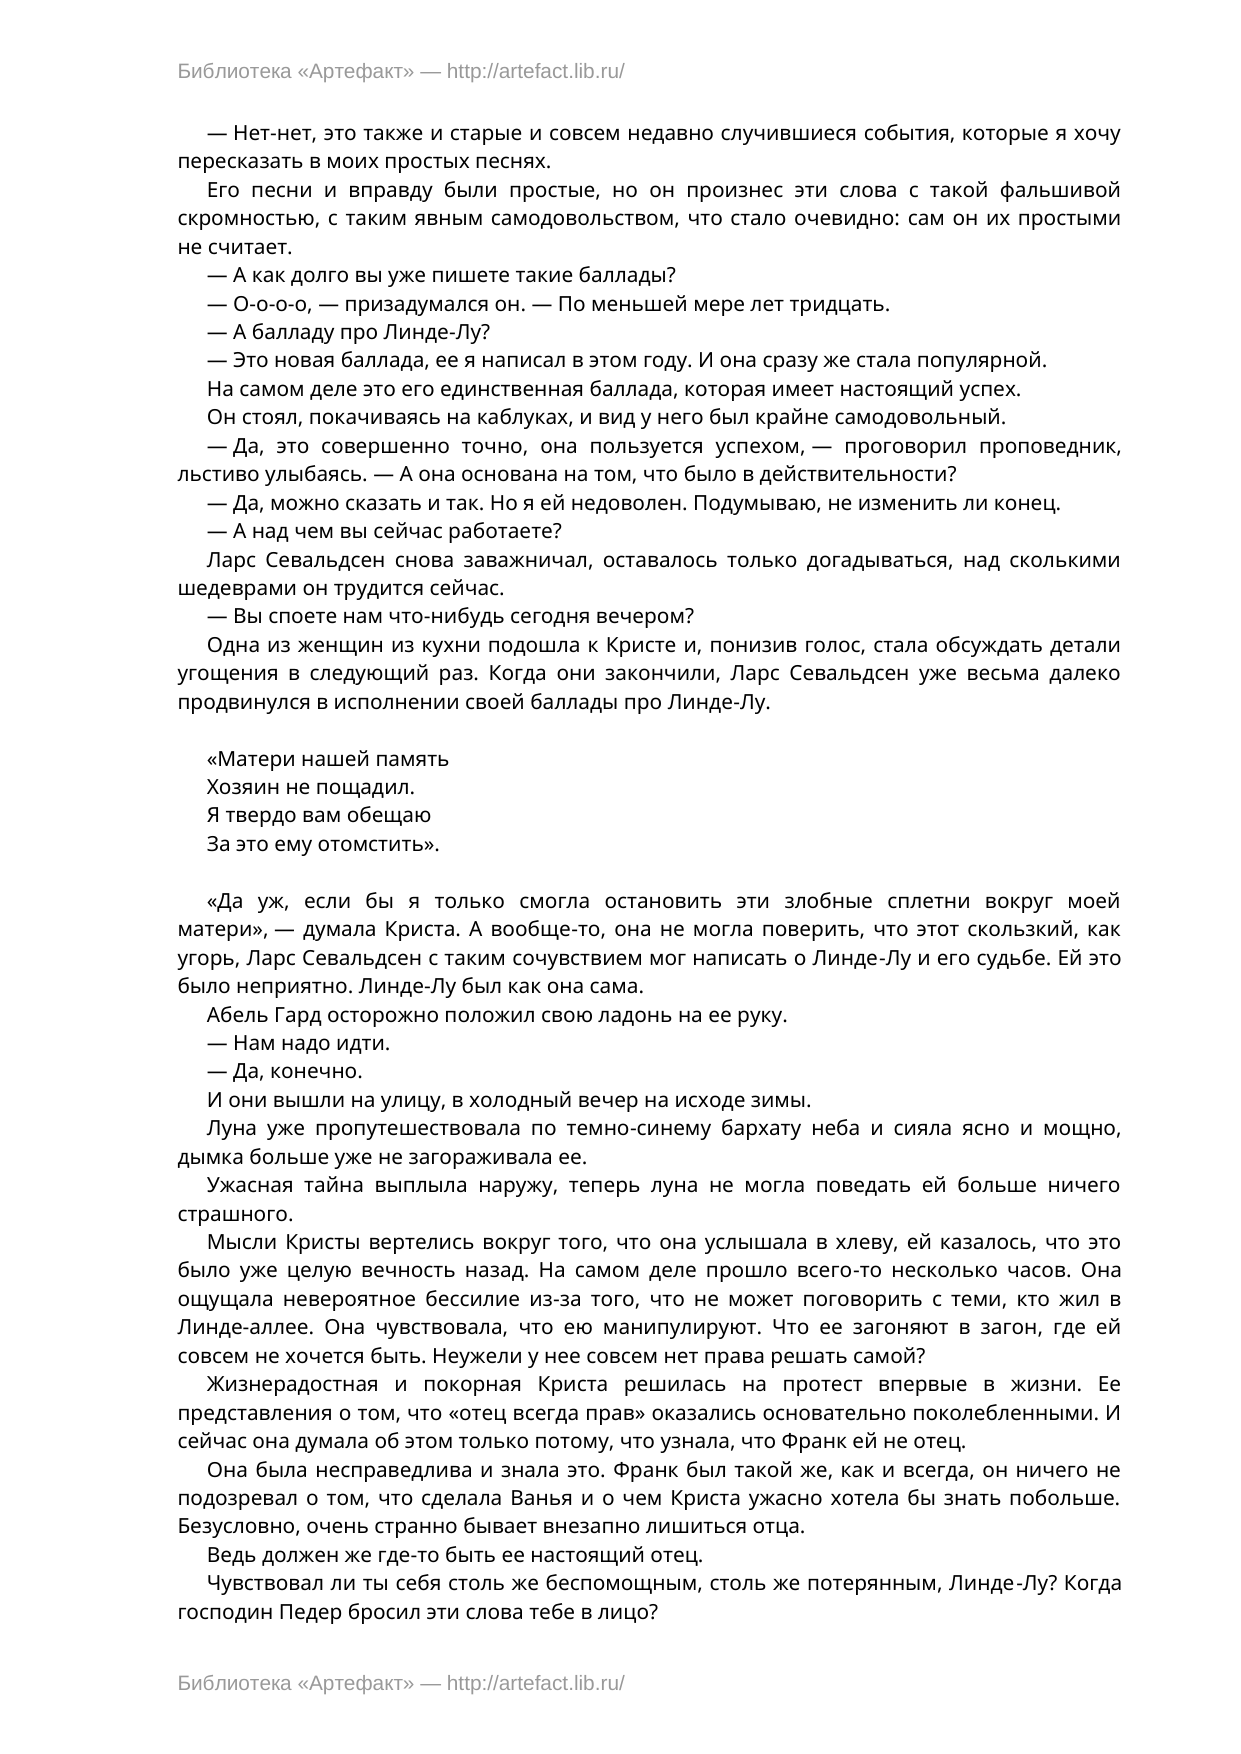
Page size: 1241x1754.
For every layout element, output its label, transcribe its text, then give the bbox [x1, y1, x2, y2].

text За это ему отомстить». [177, 829, 1122, 857]
text Мысли Кристы вертелись вокруг того, что она услышала в хлеву, ей казалось, что это было уже целую вечность назад. На самом деле прошло всего-то несколько часов. Она ощущала невероятное бессилие из-за того, что не может поговорить с теми, кто жил в Линде-аллее. Она чувствовала, что ею манипулируют. Что ее загоняют в загон, где ей совсем не хочется быть. Неужели у нее совсем нет права решать самой? [177, 1227, 1122, 1369]
text — О-о-о-о, — призадумался он. — По меньшей мере лет тридцать. [177, 289, 1122, 317]
text — Да, конечно. [177, 1057, 1122, 1085]
text Ведь должен же где-то быть ее настоящий отец. [177, 1540, 1122, 1568]
text Абель Гард осторожно положил свою ладонь на ее руку. [177, 1000, 1122, 1028]
text Ларс Севальдсен снова заважничал, оставалось только догадываться, над сколькими шедеврами он трудится сейчас. [177, 545, 1122, 602]
text Она была несправедлива и знала это. Франк был такой же, как и всегда, он ничего не подозревал о том, что сделала Ванья и о чем Криста ужасно хотела бы знать побольше. Безусловно, очень странно бывает внезапно лишиться отца. [177, 1455, 1122, 1540]
text Я твердо вам обещаю [177, 801, 1122, 829]
text — Это новая баллада, ее я написал в этом году. И она сразу же стала популярной. [177, 346, 1122, 374]
text — Нет-нет, это также и старые и совсем недавно случившиеся события, которые я хочу пересказать в моих простых песнях. [177, 118, 1122, 175]
text — А над чем вы сейчас работаете? [177, 516, 1122, 545]
text Ужасная тайна выплыла наружу, теперь луна не могла поведать ей больше ничего страшного. [177, 1170, 1122, 1227]
text Хозяин не пощадил. [177, 772, 1122, 801]
text Его песни и вправду были простые, но он произнес эти слова с такой фальшивой скромностью, с таким явным самодовольством, что стало очевидно: сам он их простыми не считает. [177, 175, 1122, 260]
text — Нам надо идти. [177, 1028, 1122, 1057]
text «Матери нашей память [177, 744, 1122, 772]
text Жизнерадостная и покорная Криста решилась на протест впервые в жизни. Ее представления о том, что «отец всегда прав» оказались основательно поколебленными. И сейчас она думала об этом только потому, что узнала, что Франк ей не отец. [177, 1369, 1122, 1455]
text — А как долго вы уже пишете такие баллады? [177, 260, 1122, 289]
text Он стоял, покачиваясь на каблуках, и вид у него был крайне самодовольный. [177, 402, 1122, 431]
text Луна уже пропутешествовала по темно-синему бархату неба и сияла ясно и мощно, дымка больше уже не загораживала ее. [177, 1113, 1122, 1170]
text — Да, это совершенно точно, она пользуется успехом, — проговорил проповедник, льстиво улыбаясь. — А она основана на том, что было в действительности? [177, 431, 1122, 488]
text — А балладу про Линде-Лу? [177, 317, 1122, 346]
text — Вы споете нам что-нибудь сегодня вечером? [177, 602, 1122, 630]
text И они вышли на улицу, в холодный вечер на исходе зимы. [177, 1085, 1122, 1113]
text — Да, можно сказать и так. Но я ей недоволен. Подумываю, не изменить ли конец. [177, 488, 1122, 516]
text На самом деле это его единственная баллада, которая имеет настоящий успех. [177, 374, 1122, 402]
text Одна из женщин из кухни подошла к Кристе и, понизив голос, стала обсуждать детали угощения в следующий раз. Когда они закончили, Ларс Севальдсен уже весьма далеко продвинулся в исполнении своей баллады про Линде-Лу. [177, 630, 1122, 715]
text Чувствовал ли ты себя столь же беспомощным, столь же потерянным, Линде-Лу? Когда господин Педер бросил эти слова тебе в лицо? [177, 1568, 1122, 1625]
text «Да уж, если бы я только смогла остановить эти злобные сплетни вокруг моей матери», — думала Криста. А вообще-то, она не могла поверить, что этот скользкий, как угорь, Ларс Севальдсен с таким сочувствием мог написать о Линде-Лу и его судьбе. Ей это было неприятно. Линде-Лу был как она сама. [177, 886, 1122, 1000]
